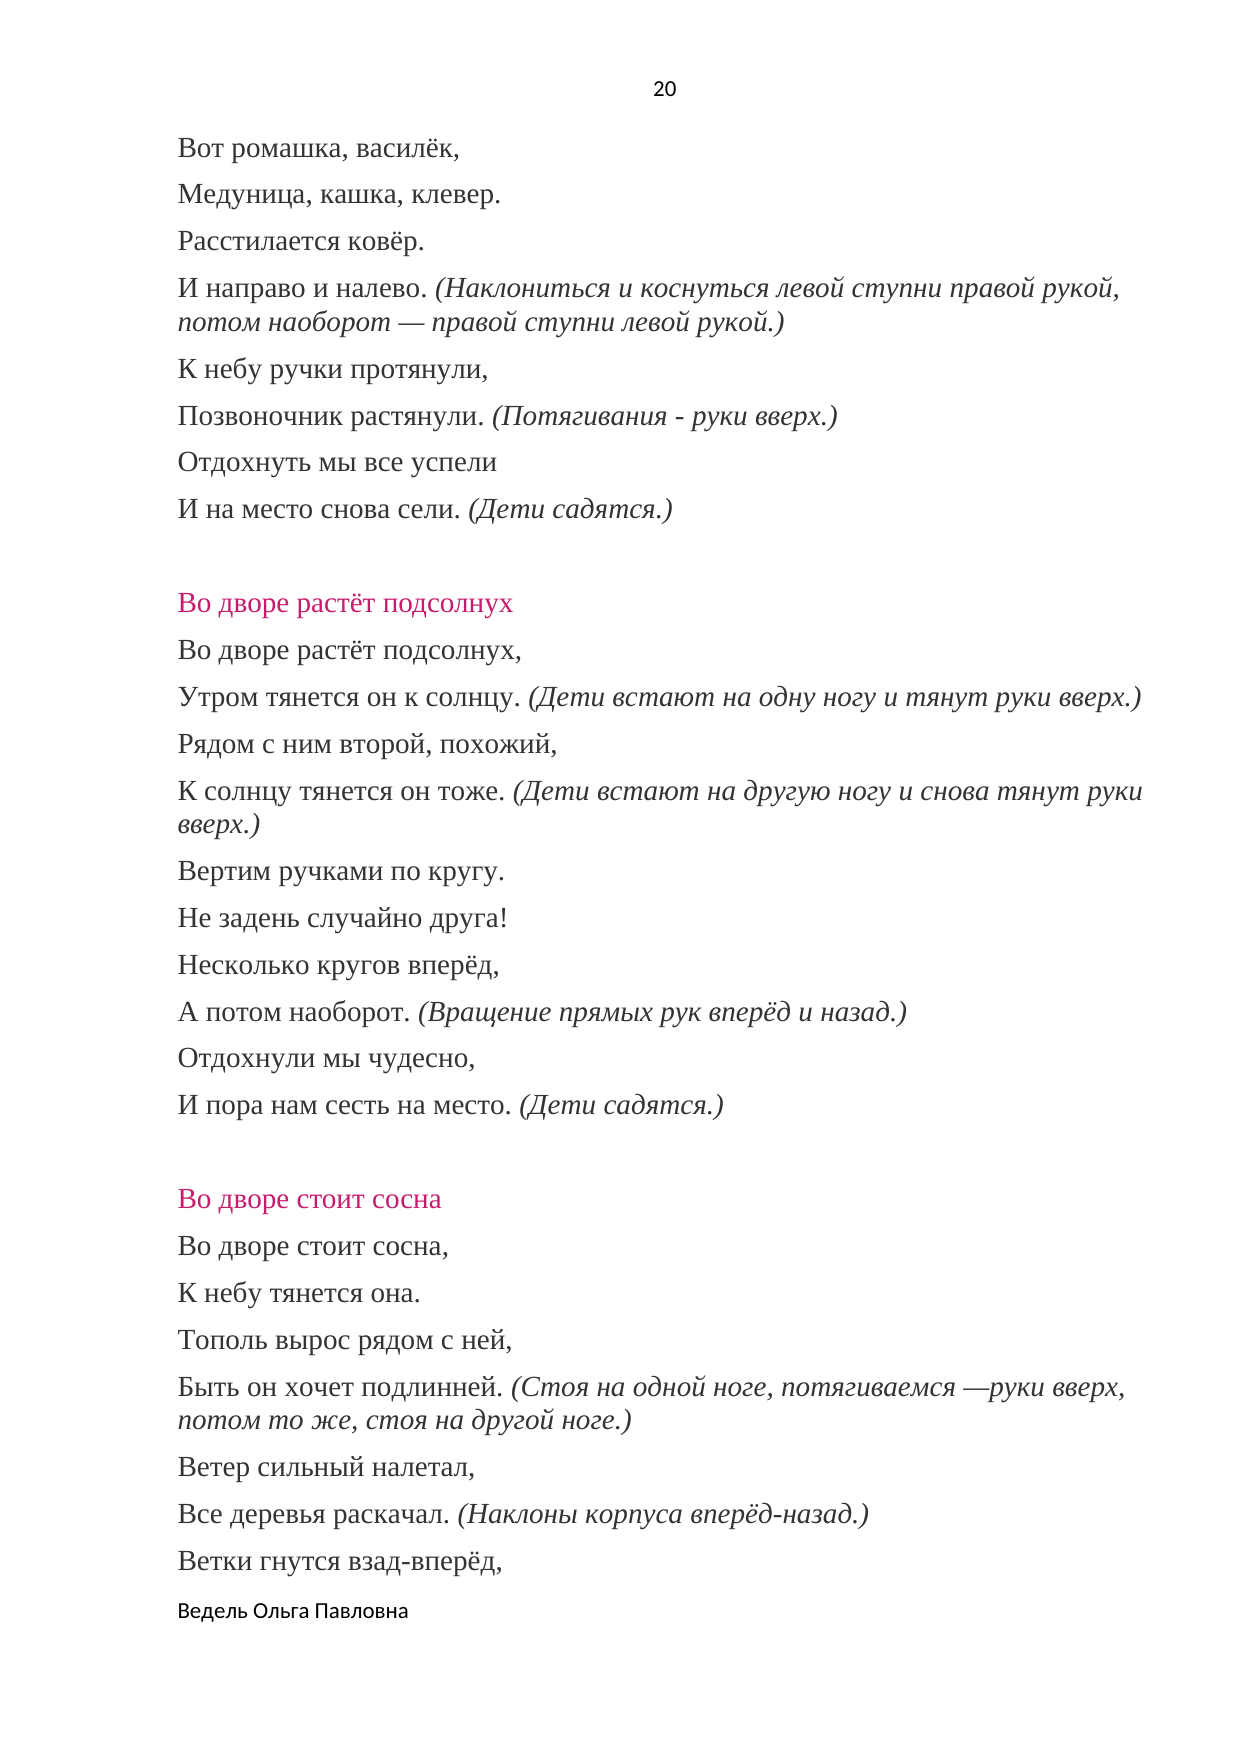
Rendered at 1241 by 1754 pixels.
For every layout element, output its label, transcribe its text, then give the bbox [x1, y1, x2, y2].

text Быть он хочет подлинней. (Стоя на одной ноге, потягиваемся —руки вверх, потом то же, стоя на другой ноге.) [177, 1369, 1152, 1436]
text Расстилается ковёр. [177, 223, 1152, 257]
text И на место снова сели. (Дети садятся.) [177, 491, 1152, 525]
text Отдохнули мы чудесно, [177, 1041, 1152, 1074]
text Отдохнуть мы все успели [177, 444, 1152, 478]
text Позвоночник растянули. (Потягивания - руки вверх.) [177, 398, 1152, 431]
text А потом наоборот. (Вращение прямых рук вперёд и назад.) [177, 994, 1152, 1027]
text Несколько кругов вперёд, [177, 947, 1152, 980]
text Ветер сильный налетал, [177, 1449, 1152, 1483]
text И пора нам сесть на место. (Дети садятся.) [177, 1087, 1152, 1121]
text Во дворе растёт подсолнух, [177, 632, 1152, 666]
text Во дворе стоит сосна, [177, 1228, 1152, 1262]
text Вертим ручками по кругу. [177, 853, 1152, 887]
text К солнцу тянется он тоже. (Дети встают на другую ногу и снова тянут руки вверх.) [177, 773, 1152, 840]
subtitle Во дворе стоит сосна [177, 1181, 1152, 1215]
text Рядом с ним второй, похожий, [177, 726, 1152, 759]
text Тополь вырос рядом с ней, [177, 1322, 1152, 1355]
text Ветки гнутся взад-вперёд, [177, 1543, 1152, 1576]
subtitle Во дворе растёт подсолнух [177, 585, 1152, 619]
text И направо и налево. (Наклониться и коснуться левой ступни правой рукой, потом наоборот — правой ступни левой рукой.) [177, 270, 1152, 337]
text Утром тянется он к солнцу. (Дети встают на одну ногу и тянут руки вверх.) [177, 679, 1152, 712]
text Медуница, кашка, клевер. [177, 177, 1152, 210]
text Вот ромашка, василёк, [177, 130, 1152, 163]
text Все деревья раскачал. (Наклоны корпуса вперёд-назад.) [177, 1496, 1152, 1529]
text Не задень случайно друга! [177, 900, 1152, 933]
text К небу ручки протянули, [177, 351, 1152, 384]
text К небу тянется она. [177, 1275, 1152, 1308]
